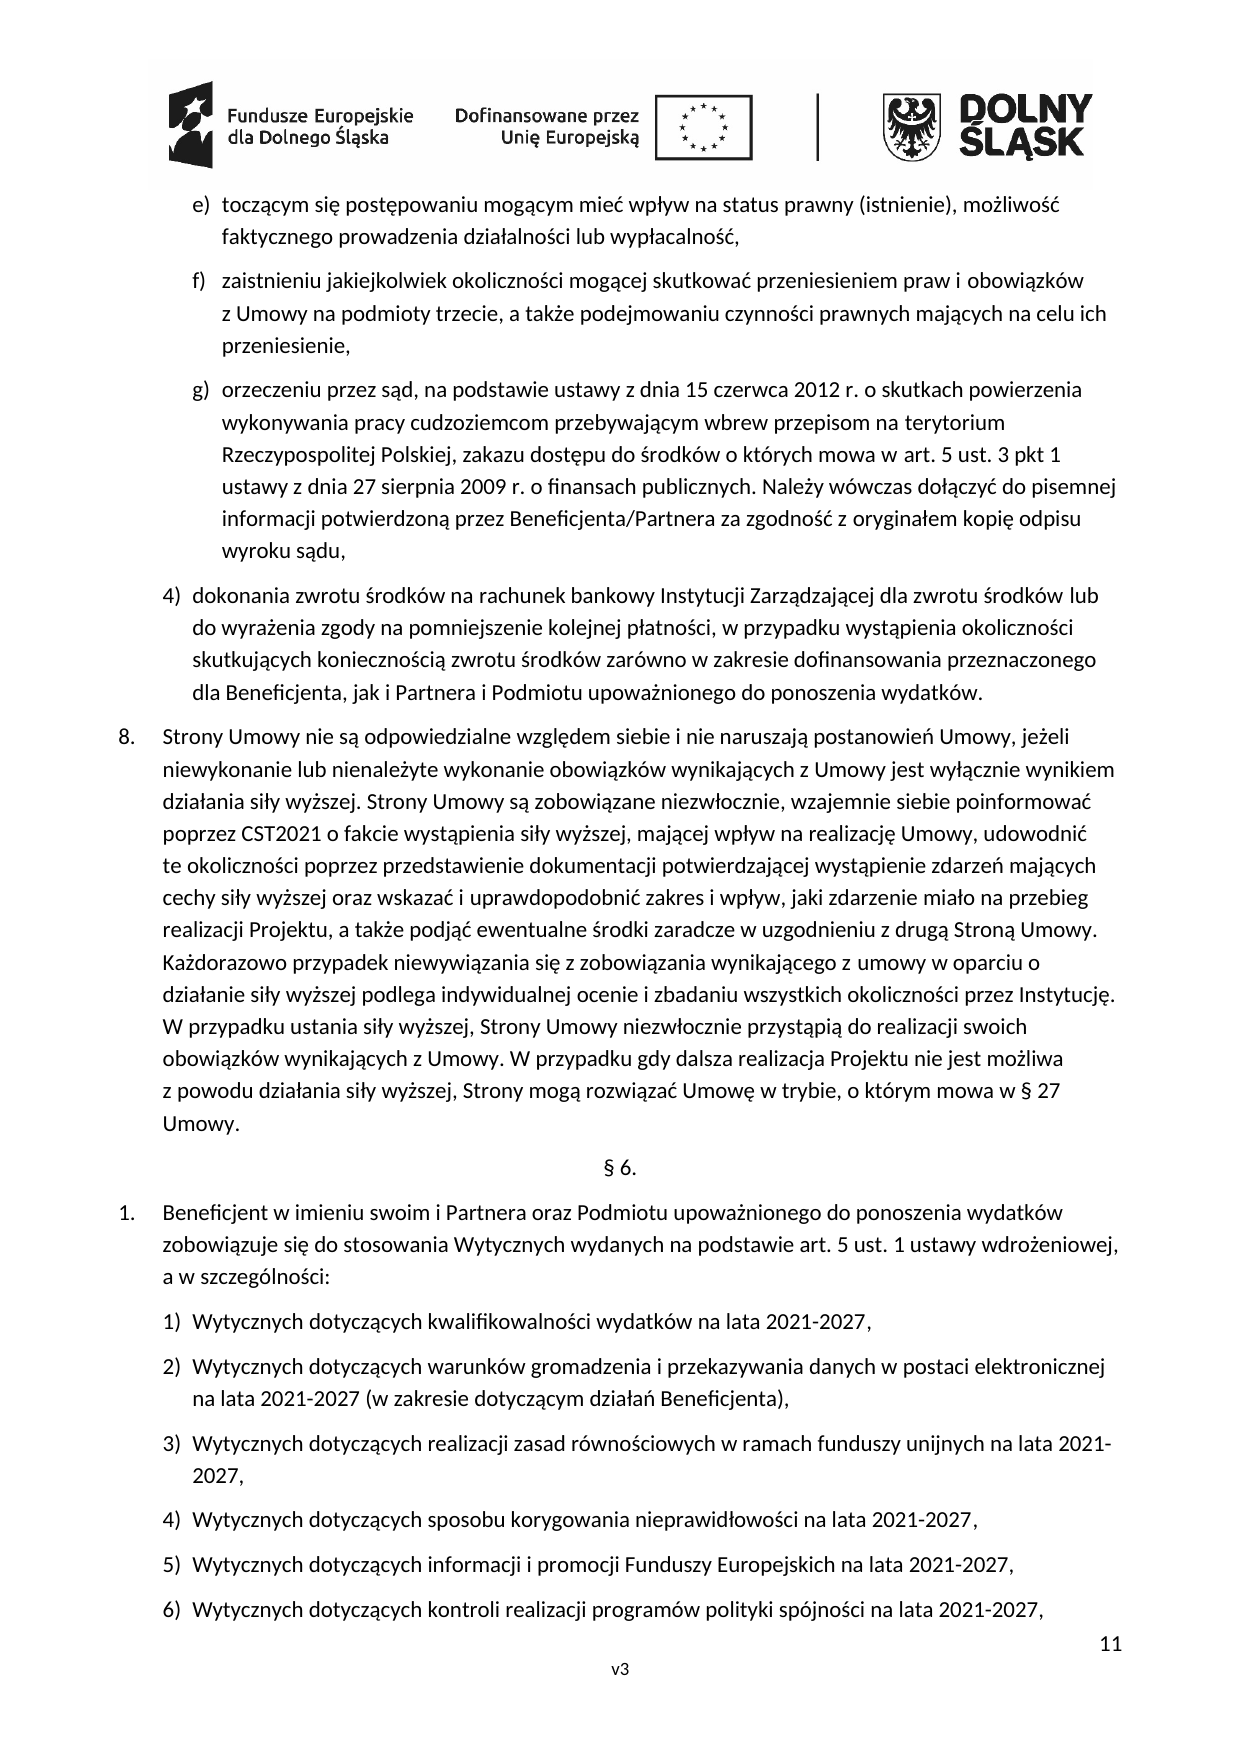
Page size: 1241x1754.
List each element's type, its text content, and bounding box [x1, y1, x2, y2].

list toczącym się postępowaniu mogącym mieć wpływ na status prawny (istnienie), możliwość faktycznego prowadzenia działalności lub wypłacalność, [192, 190, 1122, 250]
list orzeczeniu przez sąd, na podstawie ustawy z dnia 15 czerwca 2012 r. o skutkach powierzenia wykonywania pracy cudzoziemcom przebywającym wbrew przepisom na terytorium Rzeczypospolitej Polskiej, zakazu dostępu do środków o których mowa w art. 5 ust. 3 pkt 1 ustawy z dnia 27 sierpnia 2009 r. o finansach publicznych. Należy wówczas dołączyć do pisemnej informacji potwierdzoną przez Beneficjenta/Partnera za zgodność z oryginałem kopię odpisu wyroku sądu, [192, 376, 1122, 564]
list Wytycznych dotyczących kontroli realizacji programów polityki spójności na lata 2021-2027, [162, 1595, 1122, 1623]
subtitle § 6. [118, 1153, 1122, 1181]
list Wytycznych dotyczących kwalifikowalności wydatków na lata 2021-2027, [162, 1307, 1122, 1335]
list Beneficjent w imieniu swoim i Partnera oraz Podmiotu upoważnionego do ponoszenia wydatków zobowiązuje się do stosowania Wytycznych wydanych na podstawie art. 5 ust. 1 ustawy wdrożeniowej, a w szczególności: [118, 1198, 1122, 1291]
list zaistnieniu jakiejkolwiek okoliczności mogącej skutkować przeniesieniem praw i obowiązków z Umowy na podmioty trzecie, a także podejmowaniu czynności prawnych mających na celu ich przeniesienie, [192, 267, 1122, 359]
list Wytycznych dotyczących sposobu korygowania nieprawidłowości na lata 2021-2027, [162, 1506, 1122, 1534]
list dokonania zwrotu środków na rachunek bankowy Instytucji Zarządzającej dla zwrotu środków lub do wyrażenia zgody na pomniejszenie kolejnej płatności, w przypadku wystąpienia okoliczności skutkujących koniecznością zwrotu środków zarówno w zakresie dofinansowania przeznaczonego dla Beneficjenta, jak i Partnera i Podmiotu upoważnionego do ponoszenia wydatków. [162, 581, 1122, 706]
list Wytycznych dotyczących informacji i promocji Funduszy Europejskich na lata 2021-2027, [162, 1550, 1122, 1578]
list Wytycznych dotyczących realizacji zasad równościowych w ramach funduszy unijnych na lata 2021-2027, [162, 1429, 1122, 1489]
list Wytycznych dotyczących warunków gromadzenia i przekazywania danych w postaci elektronicznej na lata 2021-2027 (w zakresie dotyczącym działań Beneficjenta), [162, 1352, 1122, 1412]
picture [147, 59, 1093, 190]
list Strony Umowy nie są odpowiedzialne względem siebie i nie naruszają postanowień Umowy, jeżeli niewykonanie lub nienależyte wykonanie obowiązków wynikających z Umowy jest wyłącznie wynikiem działania siły wyższej. Strony Umowy są zobowiązane niezwłocznie, wzajemnie siebie poinformować poprzez CST2021 o fakcie wystąpienia siły wyższej, mającej wpływ na realizację Umowy, udowodnić te okoliczności poprzez przedstawienie dokumentacji potwierdzającej wystąpienie zdarzeń mających cechy siły wyższej oraz wskazać i uprawdopodobnić zakres i wpływ, jaki zdarzenie miało na przebieg realizacji Projektu, a także podjąć ewentualne środki zaradcze w uzgodnieniu z drugą Stroną Umowy. Każdorazowo przypadek niewywiązania się z zobowiązania wynikającego z umowy w oparciu o działanie siły wyższej podlega indywidualnej ocenie i zbadaniu wszystkich okoliczności przez Instytucję. W przypadku ustania siły wyższej, Strony Umowy niezwłocznie przystąpią do realizacji swoich obowiązków wynikających z Umowy. W przypadku gdy dalsza realizacja Projektu nie jest możliwa z powodu działania siły wyższej, Strony mogą rozwiązać Umowę w trybie, o którym mowa w § 27 Umowy. [118, 722, 1122, 1137]
